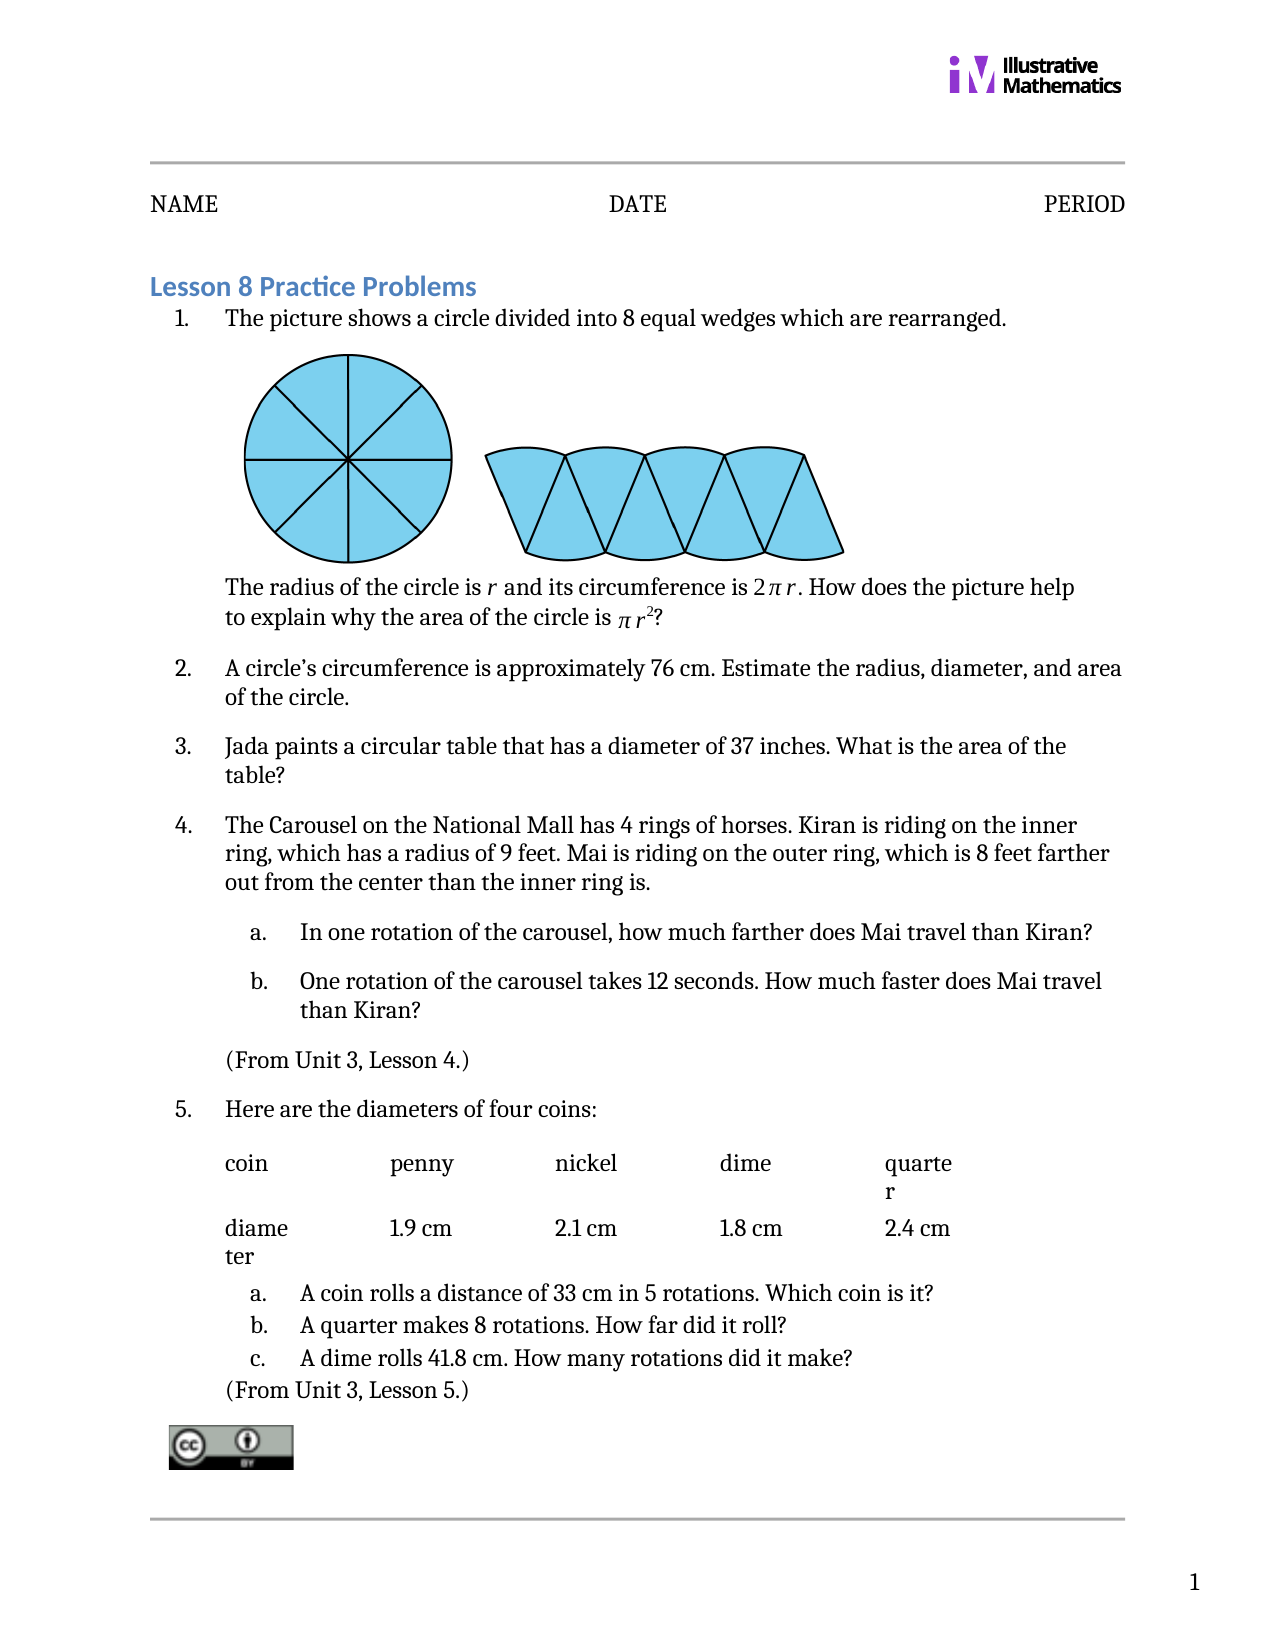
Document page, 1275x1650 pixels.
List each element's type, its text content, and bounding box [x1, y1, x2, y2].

list The radius of the circle is and its circumference is . How does the picture help to explain why the area of the circle is ? [175, 573, 1125, 633]
table_header penny [304, 1145, 469, 1210]
table_header dime [634, 1145, 799, 1210]
table_cell 1.8 cm [634, 1210, 799, 1275]
list (From Unit 3, Lesson 5.) [175, 1376, 1125, 1405]
list Jada paints a circular table that has a diameter of 37 inches. What is the area of the table? [175, 732, 1125, 790]
list (From Unit 3, Lesson 4.) [175, 1046, 1125, 1074]
list One rotation of the carousel takes 12 seconds. How much faster does Mai travel than Kiran? [250, 967, 1125, 1025]
table_cell 2.1 cm [469, 1210, 634, 1275]
table_cell diameter [139, 1210, 304, 1275]
list A dime rolls 41.8 cm. How many rotations did it make? [250, 1343, 1125, 1372]
picture [949, 55, 1121, 93]
list Here are the diameters of four coins: [175, 1095, 1125, 1124]
list The picture shows a circle divided into 8 equal wedges which are rearranged. [175, 304, 1125, 333]
table_cell 2.4 cm [799, 1210, 964, 1275]
table_header nickel [469, 1145, 634, 1210]
table_header quarter [799, 1145, 964, 1210]
list A circle’s circumference is approximately 76 cm. Estimate the radius, diameter, and area of the circle. [175, 654, 1125, 711]
picture [168, 1425, 294, 1470]
picture [243, 353, 845, 564]
table_cell 1.9 cm [304, 1210, 469, 1275]
list A coin rolls a distance of 33 cm in 5 rotations. Which coin is it? [250, 1278, 1125, 1307]
table_header coin [139, 1145, 304, 1210]
list In one rotation of the carousel, how much farther does Mai travel than Kiran? [250, 918, 1125, 946]
list A quarter makes 8 rotations. How far did it roll? [250, 1311, 1125, 1340]
subtitle Lesson 8 Practice Problems [150, 268, 1125, 304]
list The Carousel on the National Mall has 4 rings of horses. Kiran is riding on the inner ring, which has a radius of 9 feet. Mai is riding on the outer ring, which is 8 feet farther out from the center than the inner ring is. [175, 811, 1125, 897]
